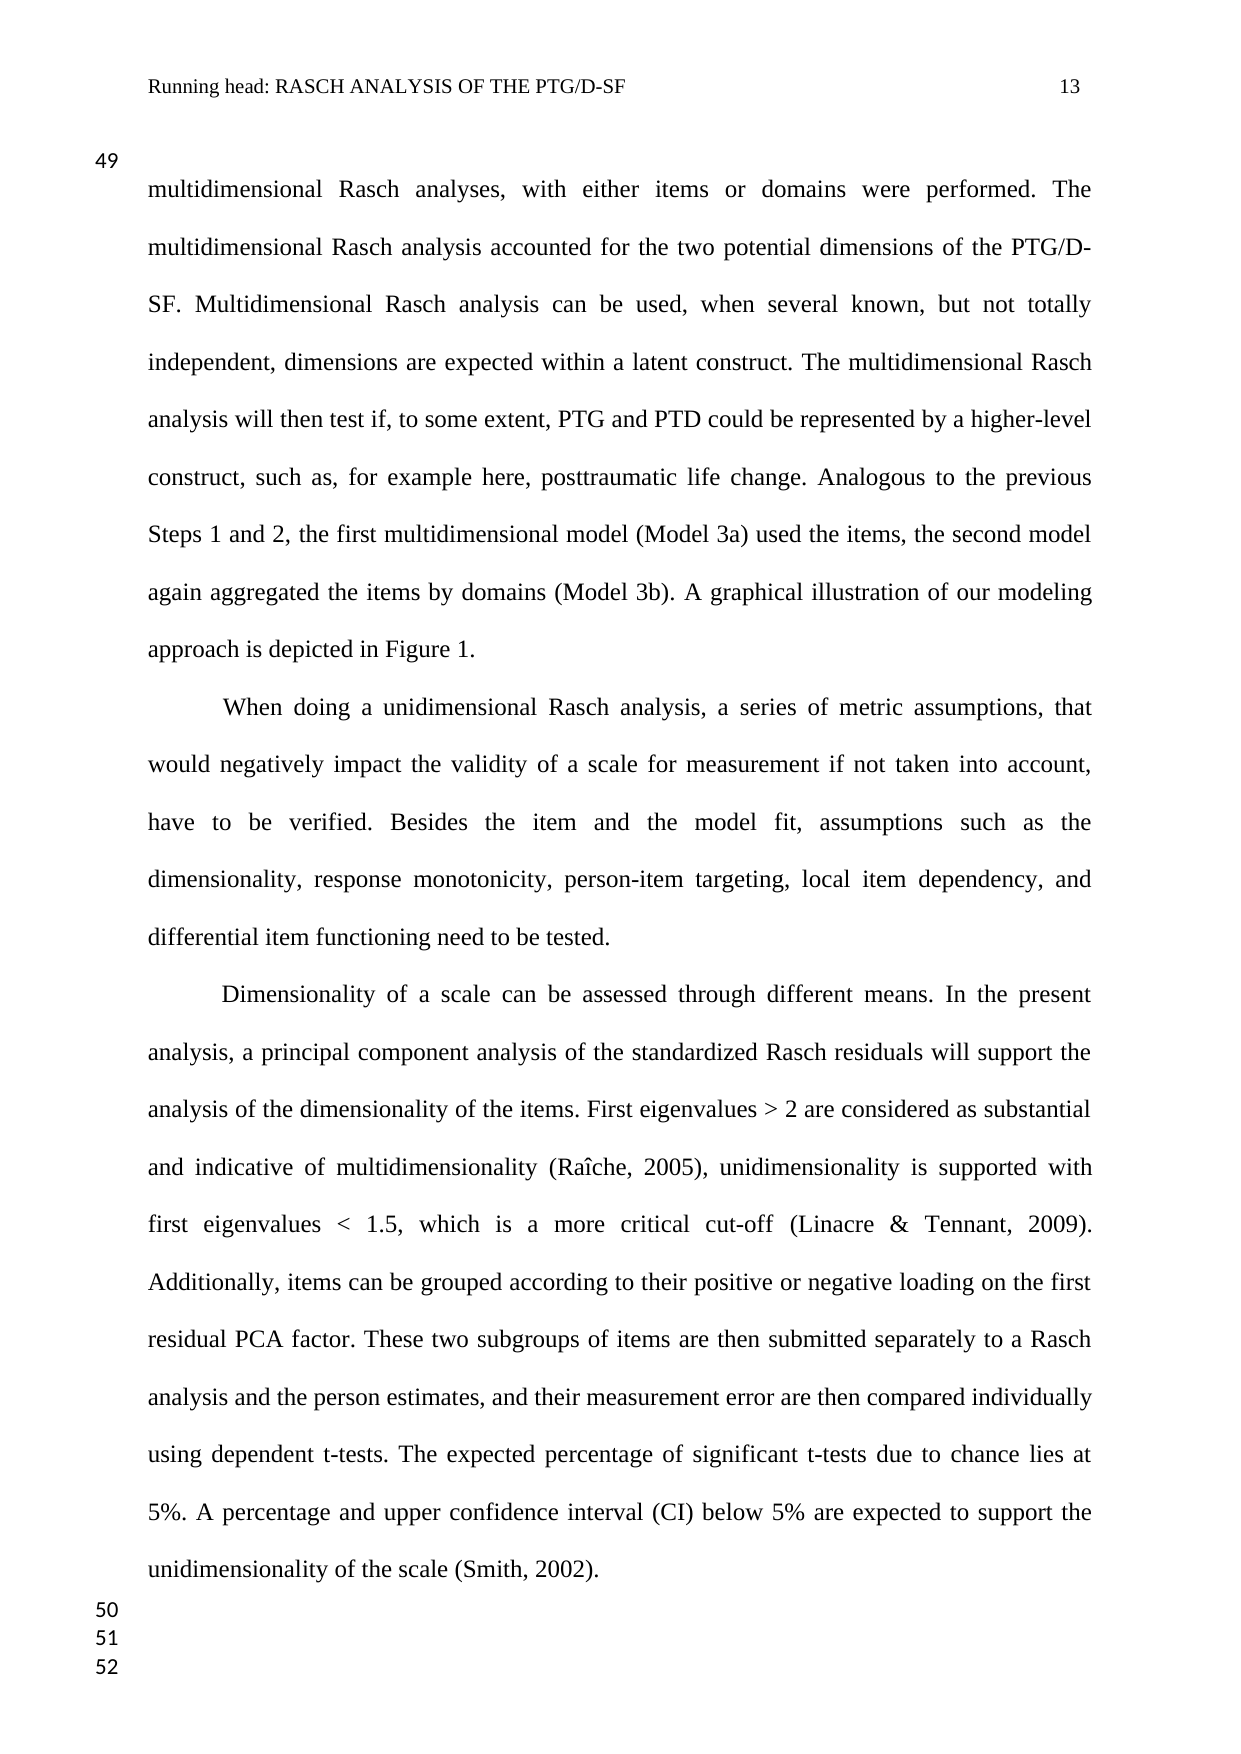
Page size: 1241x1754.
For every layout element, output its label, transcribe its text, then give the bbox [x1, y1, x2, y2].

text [148, 174, 1093, 663]
text When doing a unidimensional Rasch analysis, a series of metric assumptions, that would negatively impact the validity of a scale for measurement if not taken into account, have to be verified. Besides the item and the model fit, assumptions such as the dimensionality, response monotonicity, person-item targeting, local item dependency, and differential item functioning need to be tested. [148, 692, 1093, 950]
text Dimensionality of a scale can be assessed through different means. In the present analysis, a principal component analysis of the standardized Rasch residuals will support the analysis of the dimensionality of the items. First eigenvalues > 2 are considered as substantial and indicative of multidimensionality (Raîche, 2005), unidimensionality is supported with first eigenvalues < 1.5, which is a more critical cut-off (Linacre & Tennant, 2009). Additionally, items can be grouped according to their positive or negative loading on the first residual PCA factor. These two subgroups of items are then submitted separately to a Rasch analysis and the person estimates, and their measurement error are then compared individually using dependent t-tests. The expected percentage of significant t-tests due to chance lies at 5%. A percentage and upper confidence interval (CI) below 5% are expected to support the unidimensionality of the scale (Smith, 2002). [148, 979, 1093, 1583]
